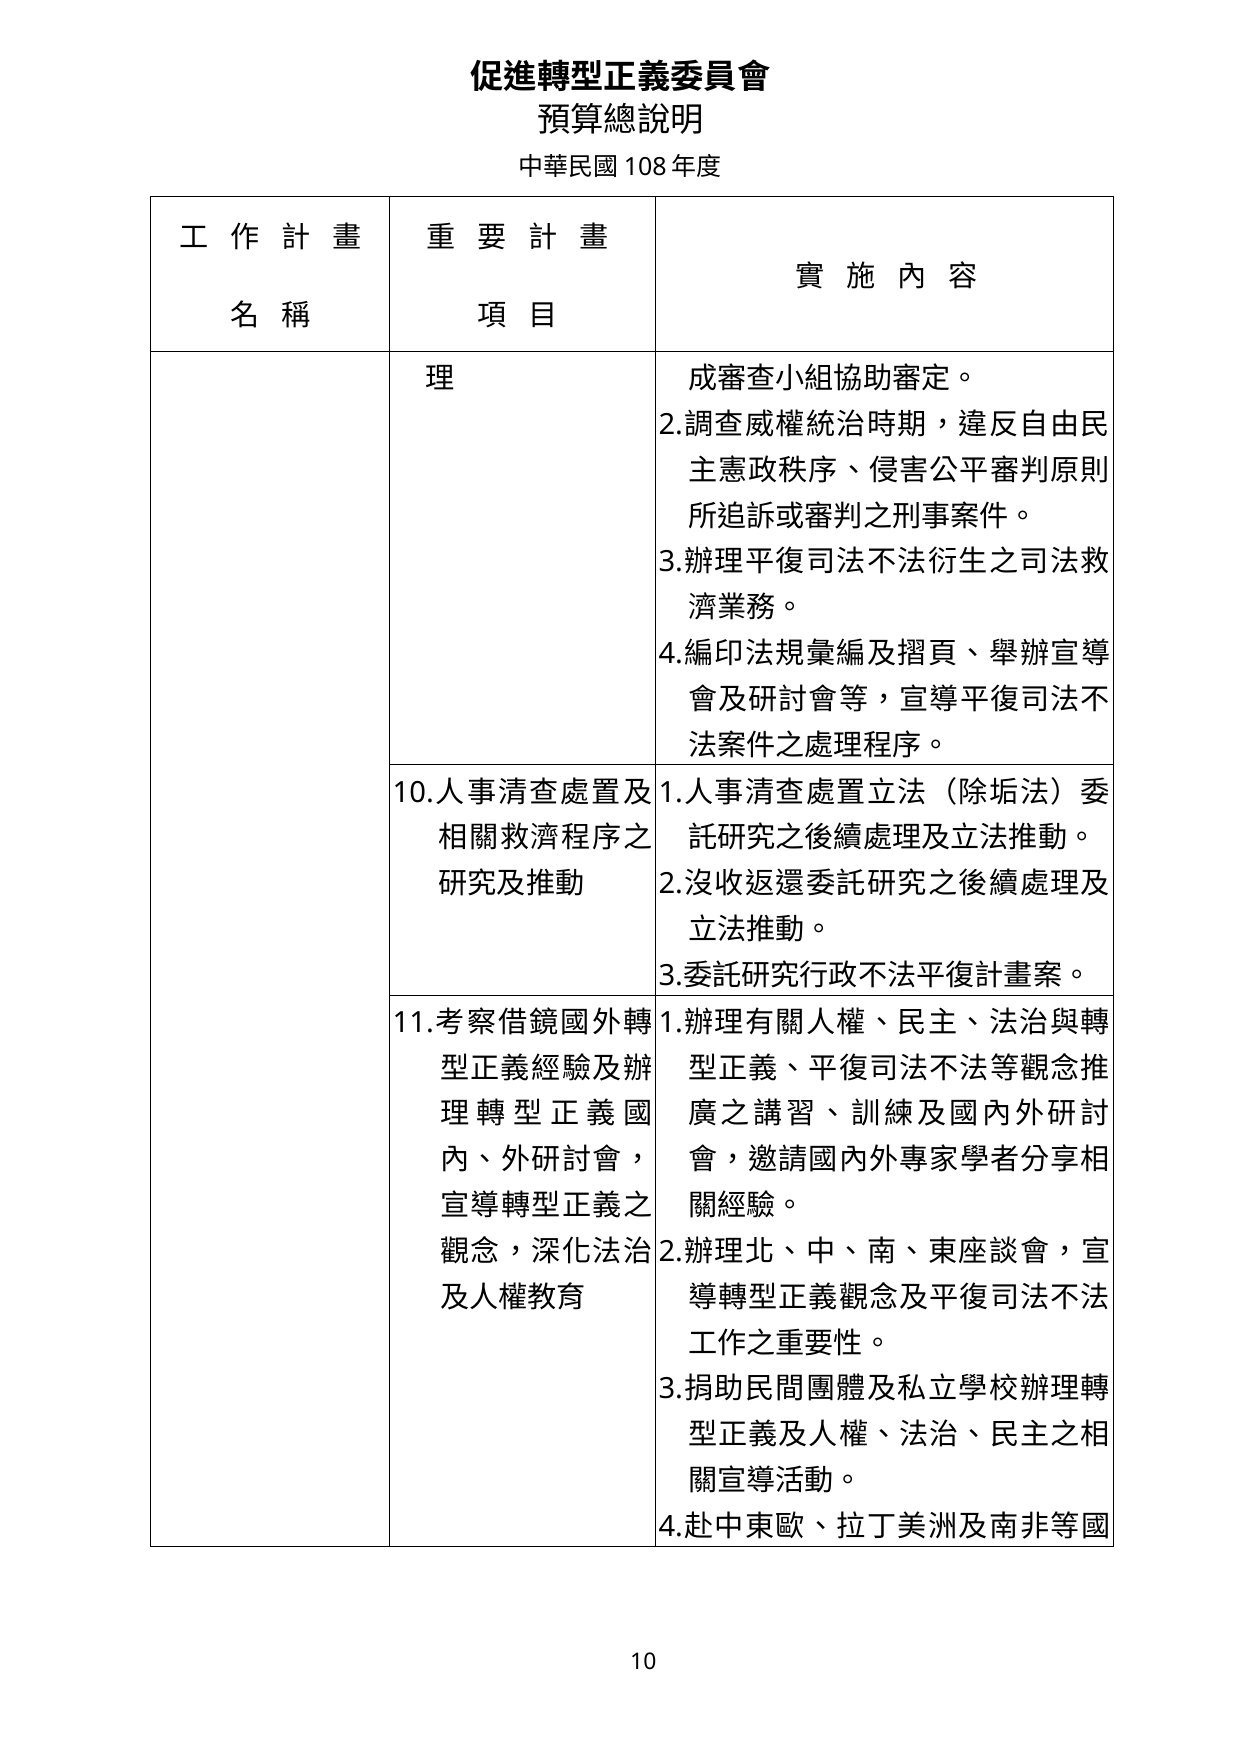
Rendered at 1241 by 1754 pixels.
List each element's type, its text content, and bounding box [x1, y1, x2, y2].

table_cell 10.人事清查處置及相關救濟程序之研究及推動 [390, 765, 655, 994]
table_cell 1.人事清查處置立法（除垢法）委託研究之後續處理及立法推動。 2.沒收返還委託研究之後續處理及立法推動。 3.委託研究行政不法平復計畫案。 [656, 765, 1113, 994]
table_cell 9.應予平復司法不法之刑事有罪判決案件之審定及處理 [390, 352, 655, 764]
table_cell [656, 352, 1113, 764]
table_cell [390, 996, 655, 1546]
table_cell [656, 996, 1113, 1546]
table_header 實施內容 [656, 197, 1113, 351]
table_header 重要計畫項目 [390, 197, 655, 351]
table_header 工作計畫名稱 [151, 197, 389, 351]
